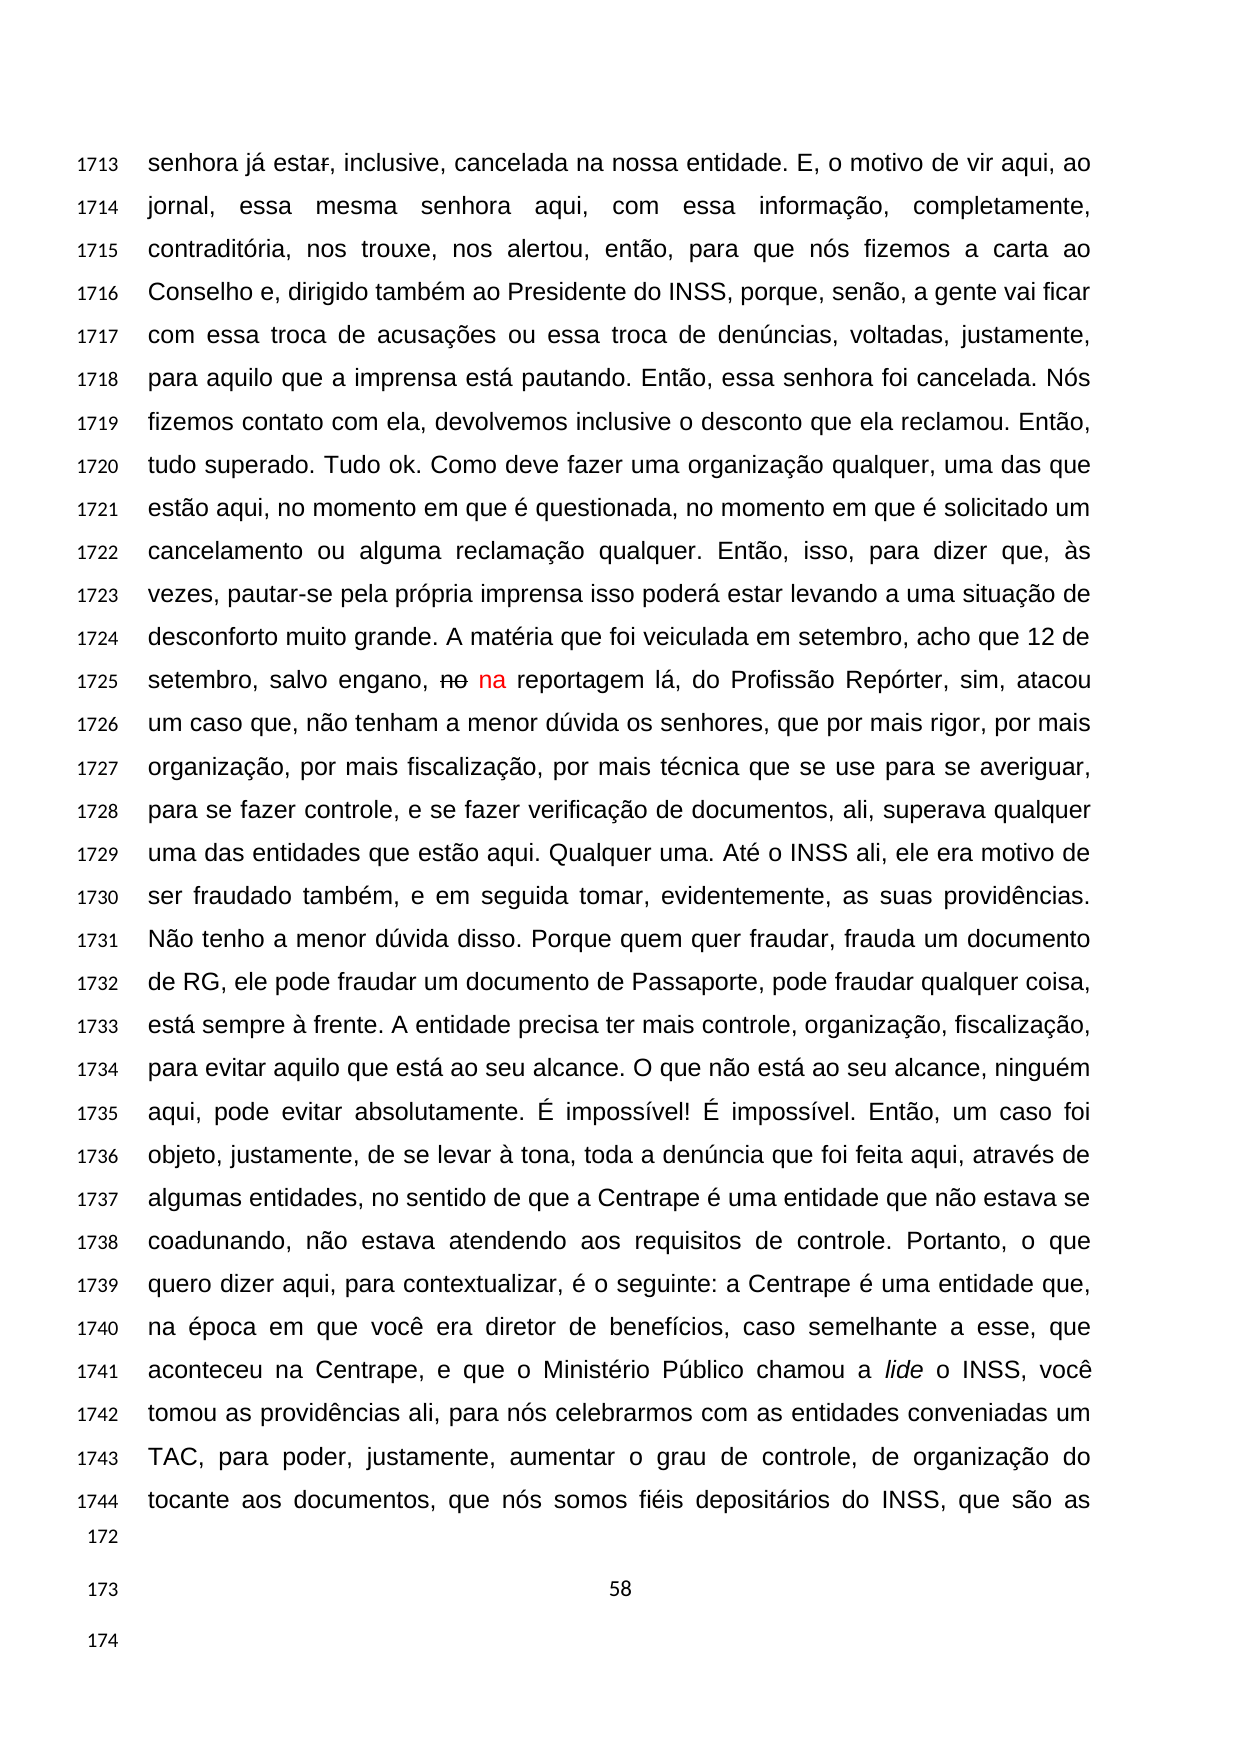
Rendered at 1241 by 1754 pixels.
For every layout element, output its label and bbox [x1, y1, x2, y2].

text [148, 148, 1092, 1513]
